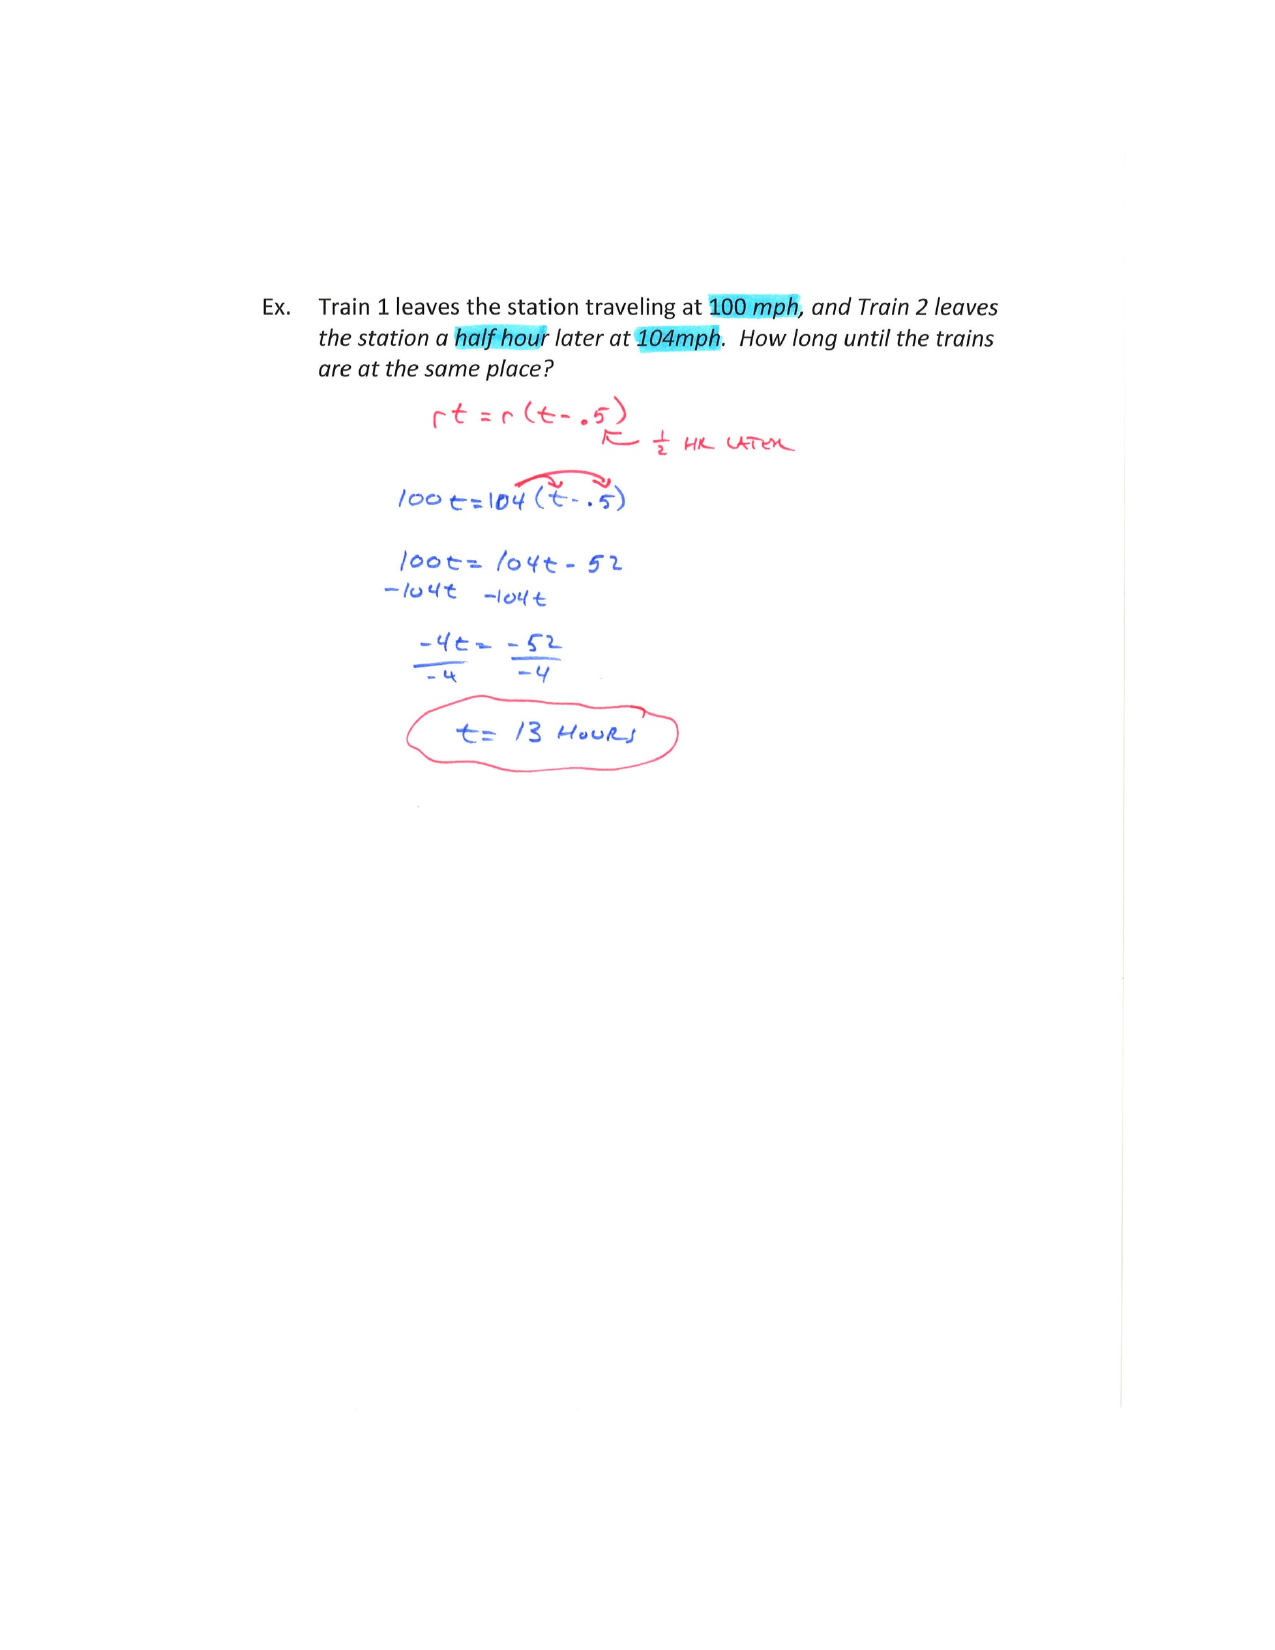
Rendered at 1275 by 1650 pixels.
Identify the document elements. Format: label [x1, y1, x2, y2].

picture [150, 150, 1125, 1412]
